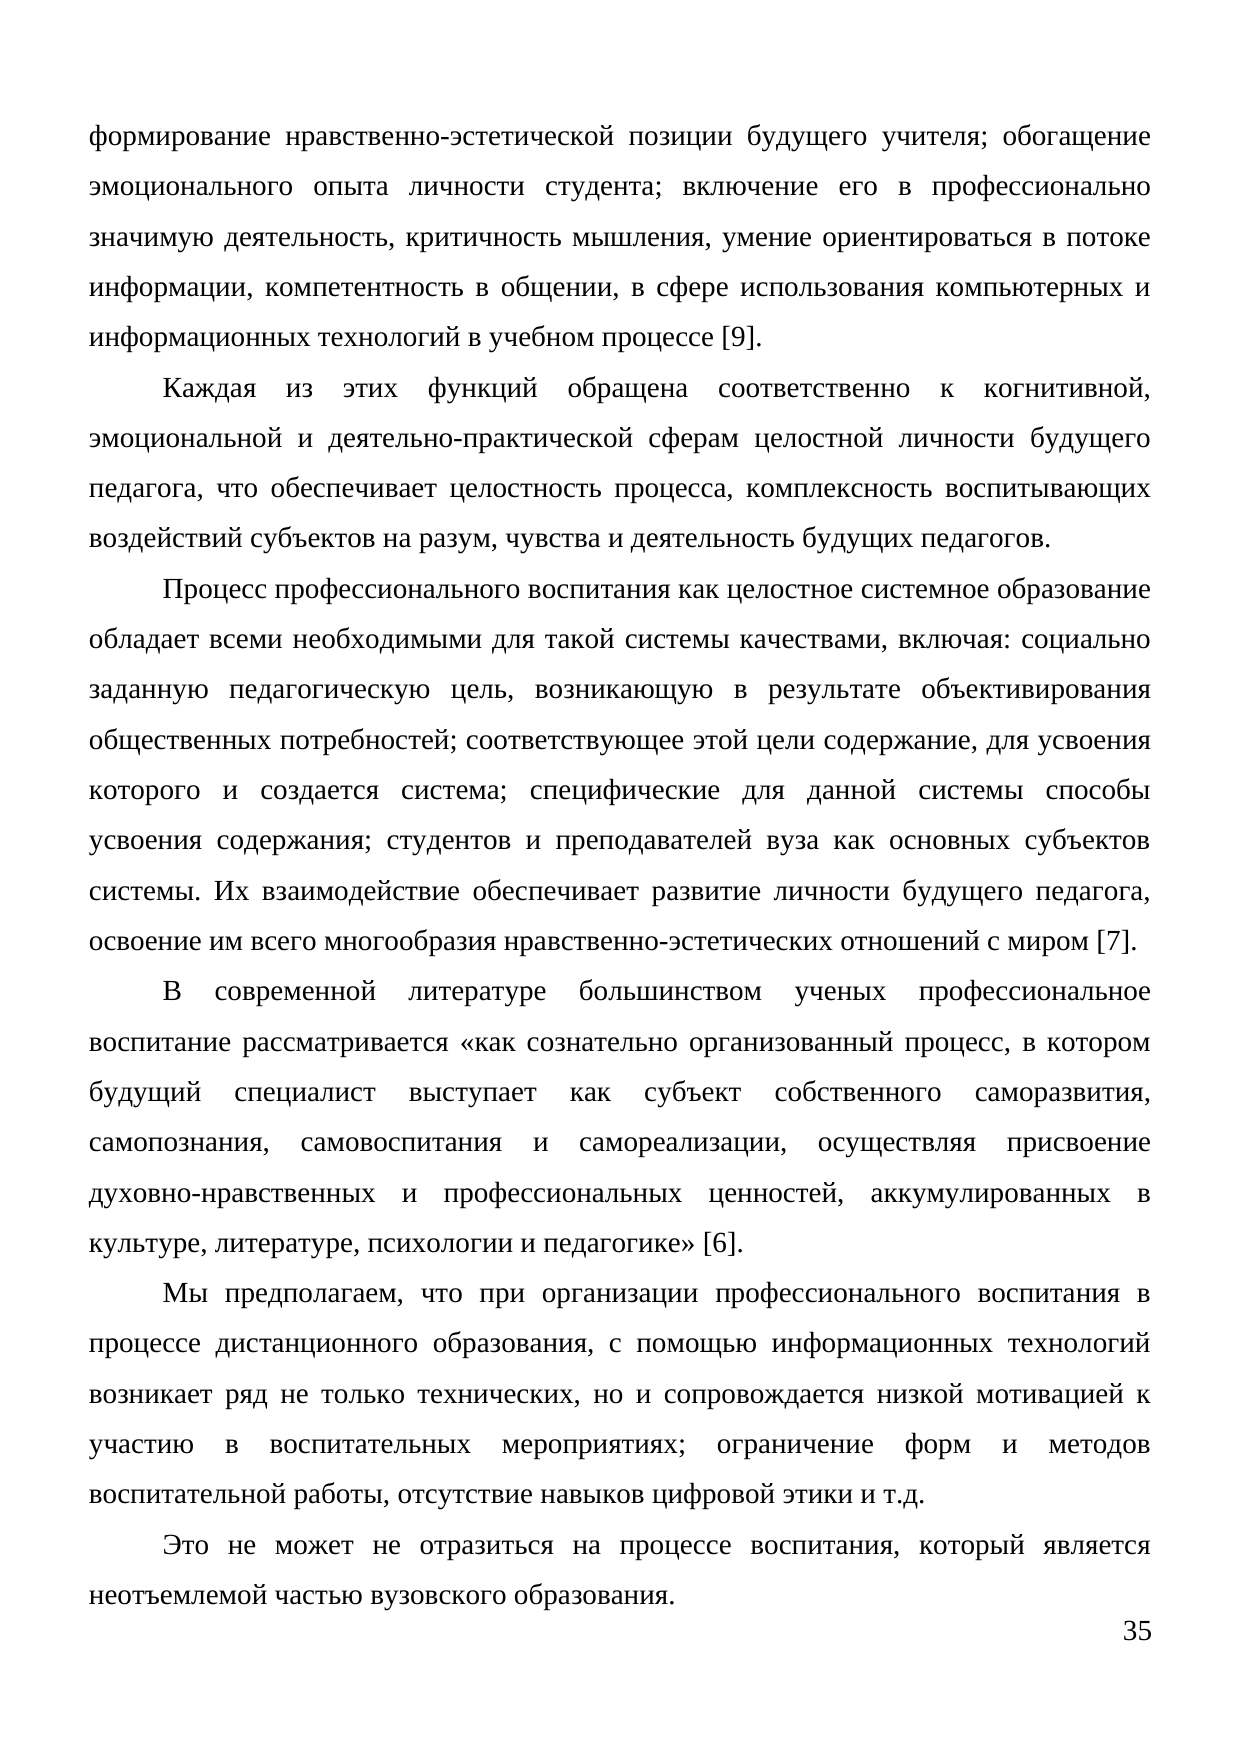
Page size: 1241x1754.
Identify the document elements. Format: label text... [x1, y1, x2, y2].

text Процесс профессионального воспитания как целостное системное образование обладает всеми необходимыми для такой системы качествами, включая: социально заданную педагогическую цель, возникающую в результате объективирования общественных потребностей; соответствующее этой цели содержание, для усвоения которого и создается система; специфические для данной системы способы усвоения содержания; студентов и преподавателей вуза как основных субъектов системы. Их взаимодействие обеспечивает развитие личности будущего педагога, освоение им всего многообразия нравственно-эстетических отношений с миром [7]. [89, 571, 1152, 957]
text В современной литературе большинством ученых профессиональное воспитание рассматривается «как сознательно организованный процесс, в котором будущий специалист выступает как субъект собственного саморазвития, самопознания, самовоспитания и самореализации, осуществляя присвоение духовно-нравственных и профессиональных ценностей, аккумулированных в культуре, литературе, психологии и педагогике» [6]. [89, 973, 1152, 1258]
text Мы предполагаем, что при организации профессионального воспитания в процессе дистанционного образования, с помощью информационных технологий возникает ряд не только технических, но и сопровождается низкой мотивацией к участию в воспитательных мероприятиях; ограничение форм и методов воспитательной работы, отсутствие навыков цифровой этики и т.д. [89, 1275, 1152, 1510]
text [89, 118, 1152, 353]
text Каждая из этих функций обращена соответственно к когнитивной, эмоциональной и деятельно-практической сферам целостной личности будущего педагога, что обеспечивает целостность процесса, комплексность воспитывающих воздействий субъектов на разум, чувства и деятельность будущих педагогов. [89, 370, 1152, 554]
text Это не может не отразиться на процессе воспитания, который является неотъемлемой частью вузовского образования. [89, 1527, 1152, 1611]
